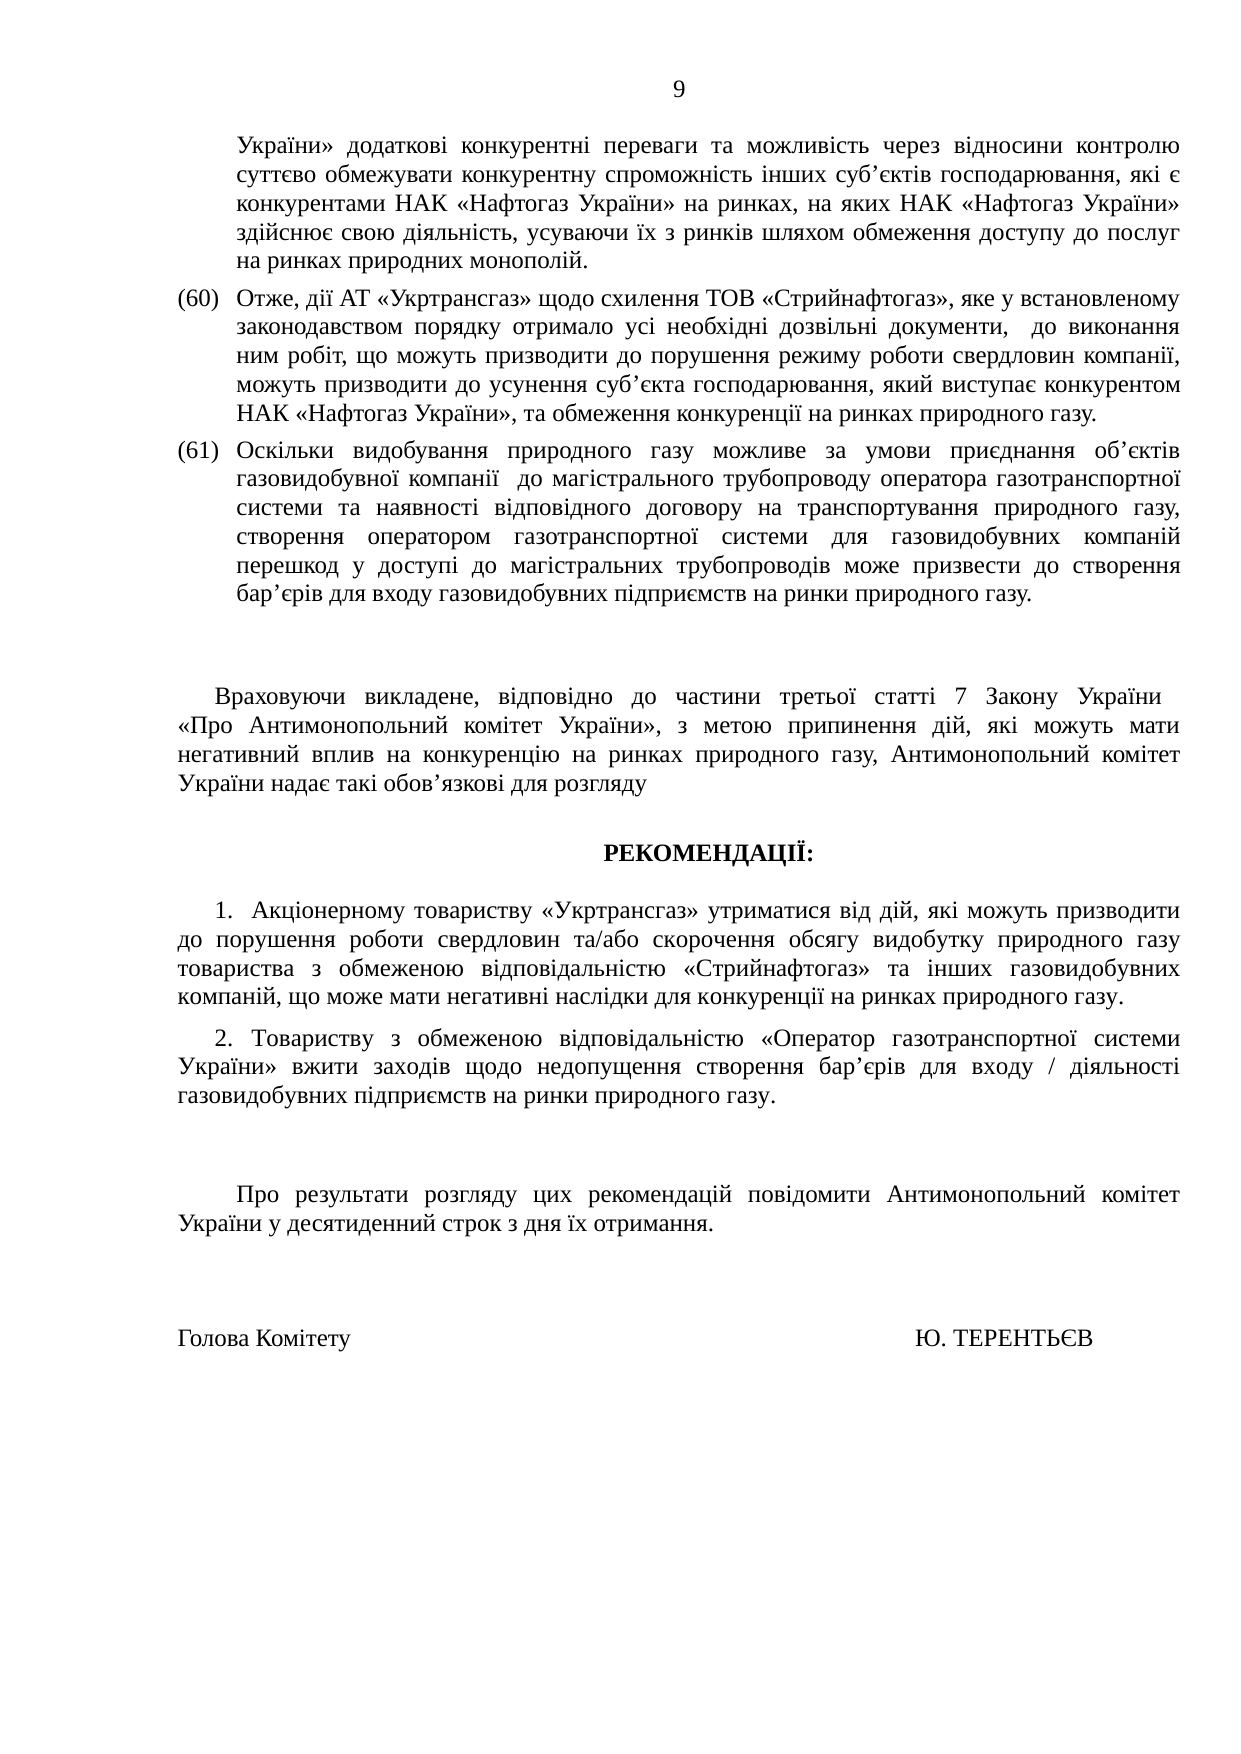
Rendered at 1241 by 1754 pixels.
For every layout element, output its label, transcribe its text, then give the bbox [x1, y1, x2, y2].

list Товариству з обмеженою відповідальністю «Оператор газотранспортної системи України» вжити заходів щодо недопущення створення бар’єрів для входу / діяльності газовидобувних підприємств на ринки природного газу. [177, 1023, 1181, 1109]
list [177, 131, 1181, 274]
text Про результати розгляду цих рекомендацій повідомити Антимонопольний комітет України у десятиденний строк з дня їх отримання. [177, 1179, 1181, 1236]
list Оскільки видобування природного газу можливе за умови приєднання об’єктів газовидобувної компанії до магістрального трубопроводу оператора газотранспортної системи та наявності відповідного договору на транспортування природного газу, створення оператором газотранспортної системи для газовидобувних компаній перешкод у доступі до магістральних трубопроводів може призвести до створення бар’єрів для входу газовидобувних підприємств на ринки природного газу. [177, 435, 1181, 607]
list Отже, дії АТ «Укртрансгаз» щодо схилення ТОВ «Стрийнафтогаз», яке у встановленому законодавством порядку отримало усі необхідні дозвільні документи, до виконання ним робіт, що можуть призводити до порушення режиму роботи свердловин компанії, можуть призводити до усунення суб’єкта господарювання, який виступає конкурентом НАК «Нафтогаз України», та обмеження конкуренції на ринках природного газу. [177, 283, 1181, 426]
list Акціонерному товариству «Укртрансгаз» утриматися від дій, які можуть призводити до порушення роботи свердловин та/або скорочення обсягу видобутку природного газу товариства з обмеженою відповідальністю «Стрийнафтогаз» та інших газовидобувних компаній, що може мати негативні наслідки для конкуренції на ринках природного газу. [177, 895, 1181, 1010]
text Враховуючи викладене, відповідно до частини третьої статті 7 Закону України «Про Антимонопольний комітет України», з метою припинення дій, які можуть мати негативний вплив на конкуренцію на ринках природного газу, Антимонопольний комітет України надає такі обов’язкові для розгляду [177, 681, 1181, 796]
text РЕКОМЕНДАЦІЇ: [236, 838, 1181, 866]
text Голова Комітету Ю. ТЕРЕНТЬЄВ [177, 1323, 1181, 1351]
